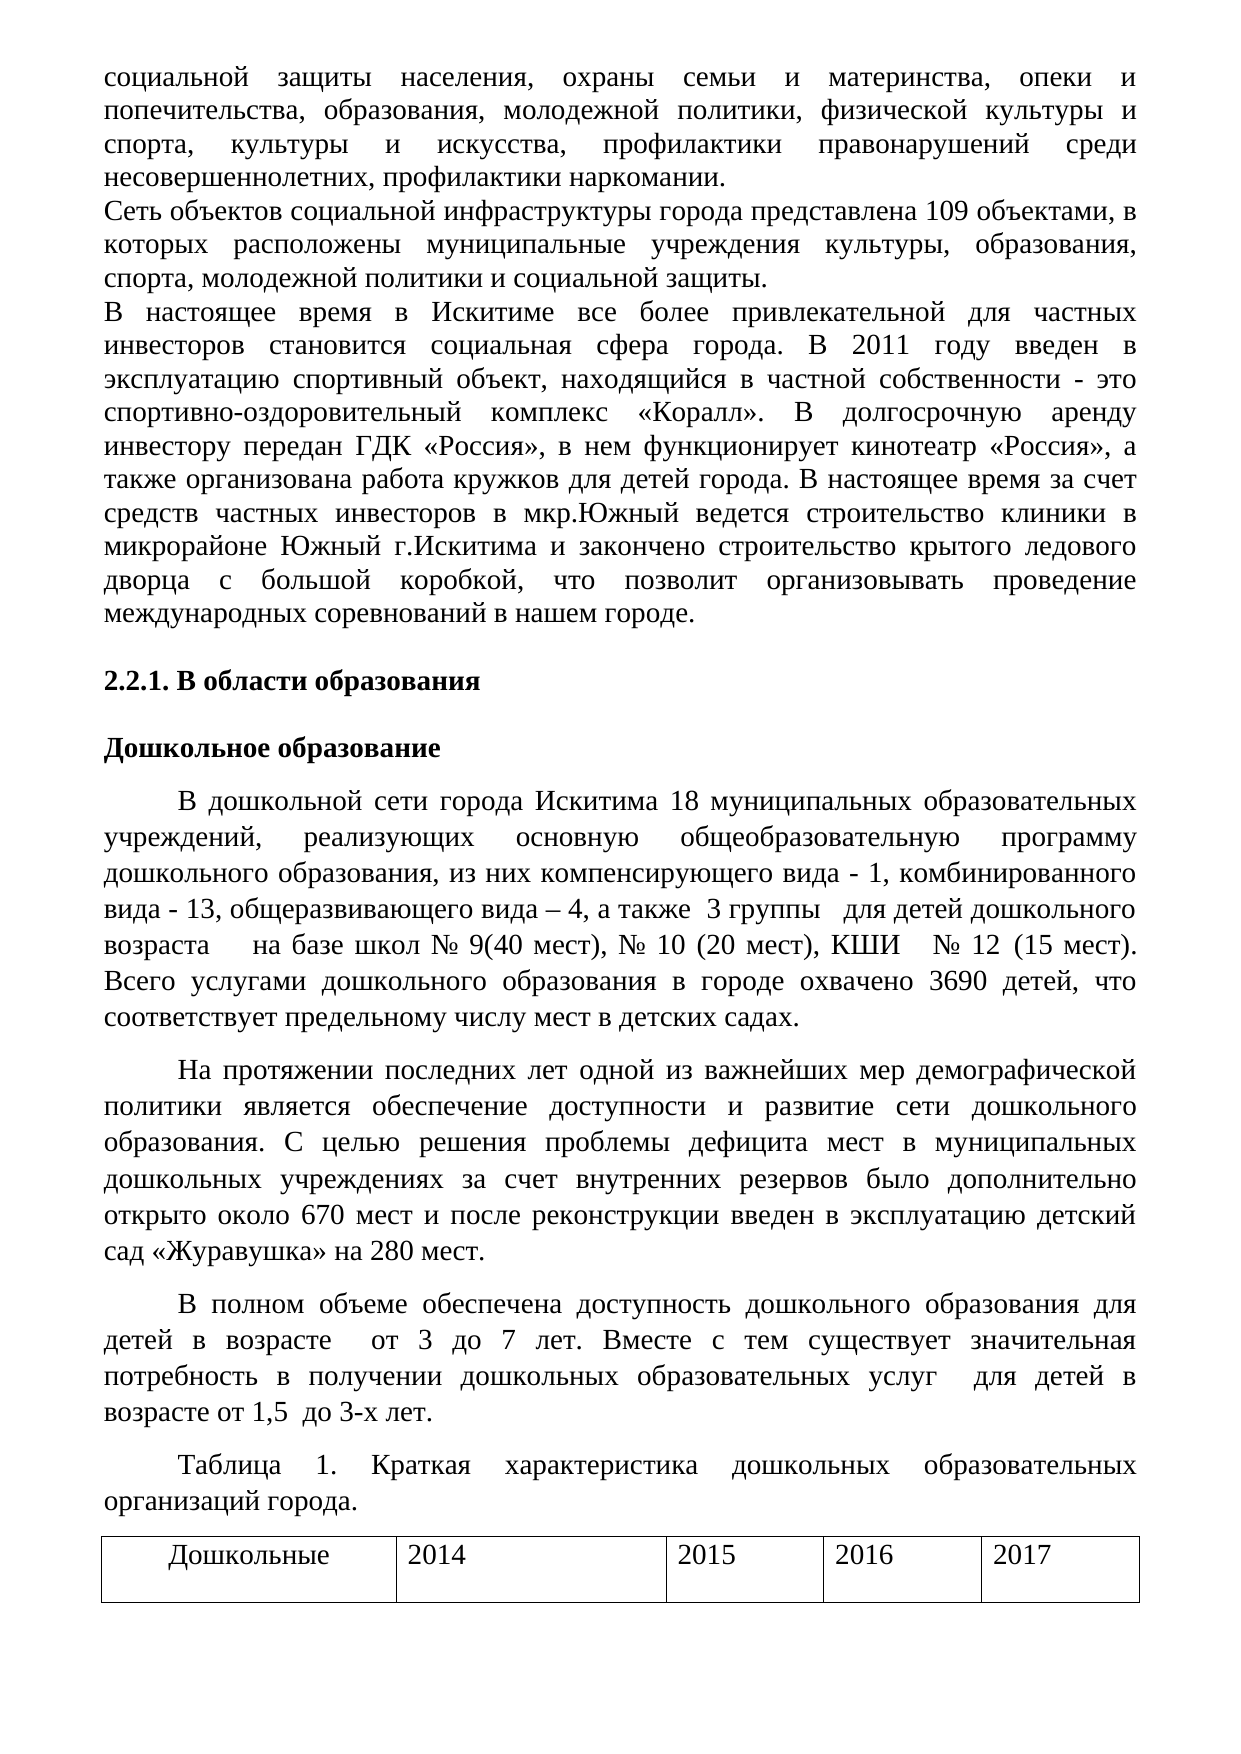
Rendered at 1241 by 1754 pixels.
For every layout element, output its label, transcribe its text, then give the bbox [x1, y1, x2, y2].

text 2.2.1. В области образования [103, 663, 1138, 696]
text Дошкольное образование [103, 730, 1138, 763]
text Сеть объектов социальной инфраструктуры города представлена 109 объектами, в которых расположены муниципальные учреждения культуры, образования, спорта, молодежной политики и социальной защиты. [103, 193, 1138, 294]
text Таблица 1. Краткая характеристика дошкольных образовательных организаций города. [103, 1447, 1138, 1517]
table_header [102, 1537, 396, 1602]
table_header 2015 [667, 1537, 823, 1602]
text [103, 59, 1138, 193]
text В настоящее время в Искитиме все более привлекательной для частных инвесторов становится социальная сфера города. В 2011 году введен в эксплуатацию спортивный объект, находящийся в частной собственности - это спортивно-оздоровительный комплекс «Коралл». В долгосрочную аренду инвестору передан ГДК «Россия», в нем функционирует кинотеатр «Россия», а также организована работа кружков для детей города. В настоящее время за счет средств частных инвесторов в мкр.Южный ведется строительство клиники в микрорайоне Южный г.Искитима и закончено строительство крытого ледового дворца с большой коробкой, что позволит организовывать проведение международных соревнований в нашем городе. [103, 294, 1138, 629]
table_header 2016 [824, 1537, 981, 1602]
text В дошкольной сети города Искитима 18 муниципальных образовательных учреждений, реализующих основную общеобразовательную программу дошкольного образования, из них компенсирующего вида - 1, комбинированного вида - 13, общеразвивающего вида – 4, а также 3 группы для детей дошкольного возраста на базе школ № 9(40 мест), № 10 (20 мест), КШИ № 12 (15 мест). Всего услугами дошкольного образования в городе охвачено 3690 детей, что соответствует предельному числу мест в детских садах. [103, 783, 1138, 1033]
table_header 2014 [397, 1537, 666, 1602]
text В полном объеме обеспечена доступность дошкольного образования для детей в возрасте от 3 до 7 лет. Вместе с тем существует значительная потребность в получении дошкольных образовательных услуг для детей в возрасте от 1,5 до 3-х лет. [103, 1286, 1138, 1428]
text На протяжении последних лет одной из важнейших мер демографической политики является обеспечение доступности и развитие сети дошкольного образования. С целью решения проблемы дефицита мест в муниципальных дошкольных учреждениях за счет внутренних резервов было дополнительно открыто около 670 мест и после реконструкции введен в эксплуатацию детский сад «Журавушка» на 280 мест. [103, 1052, 1138, 1267]
table_header 2017 [982, 1537, 1139, 1602]
